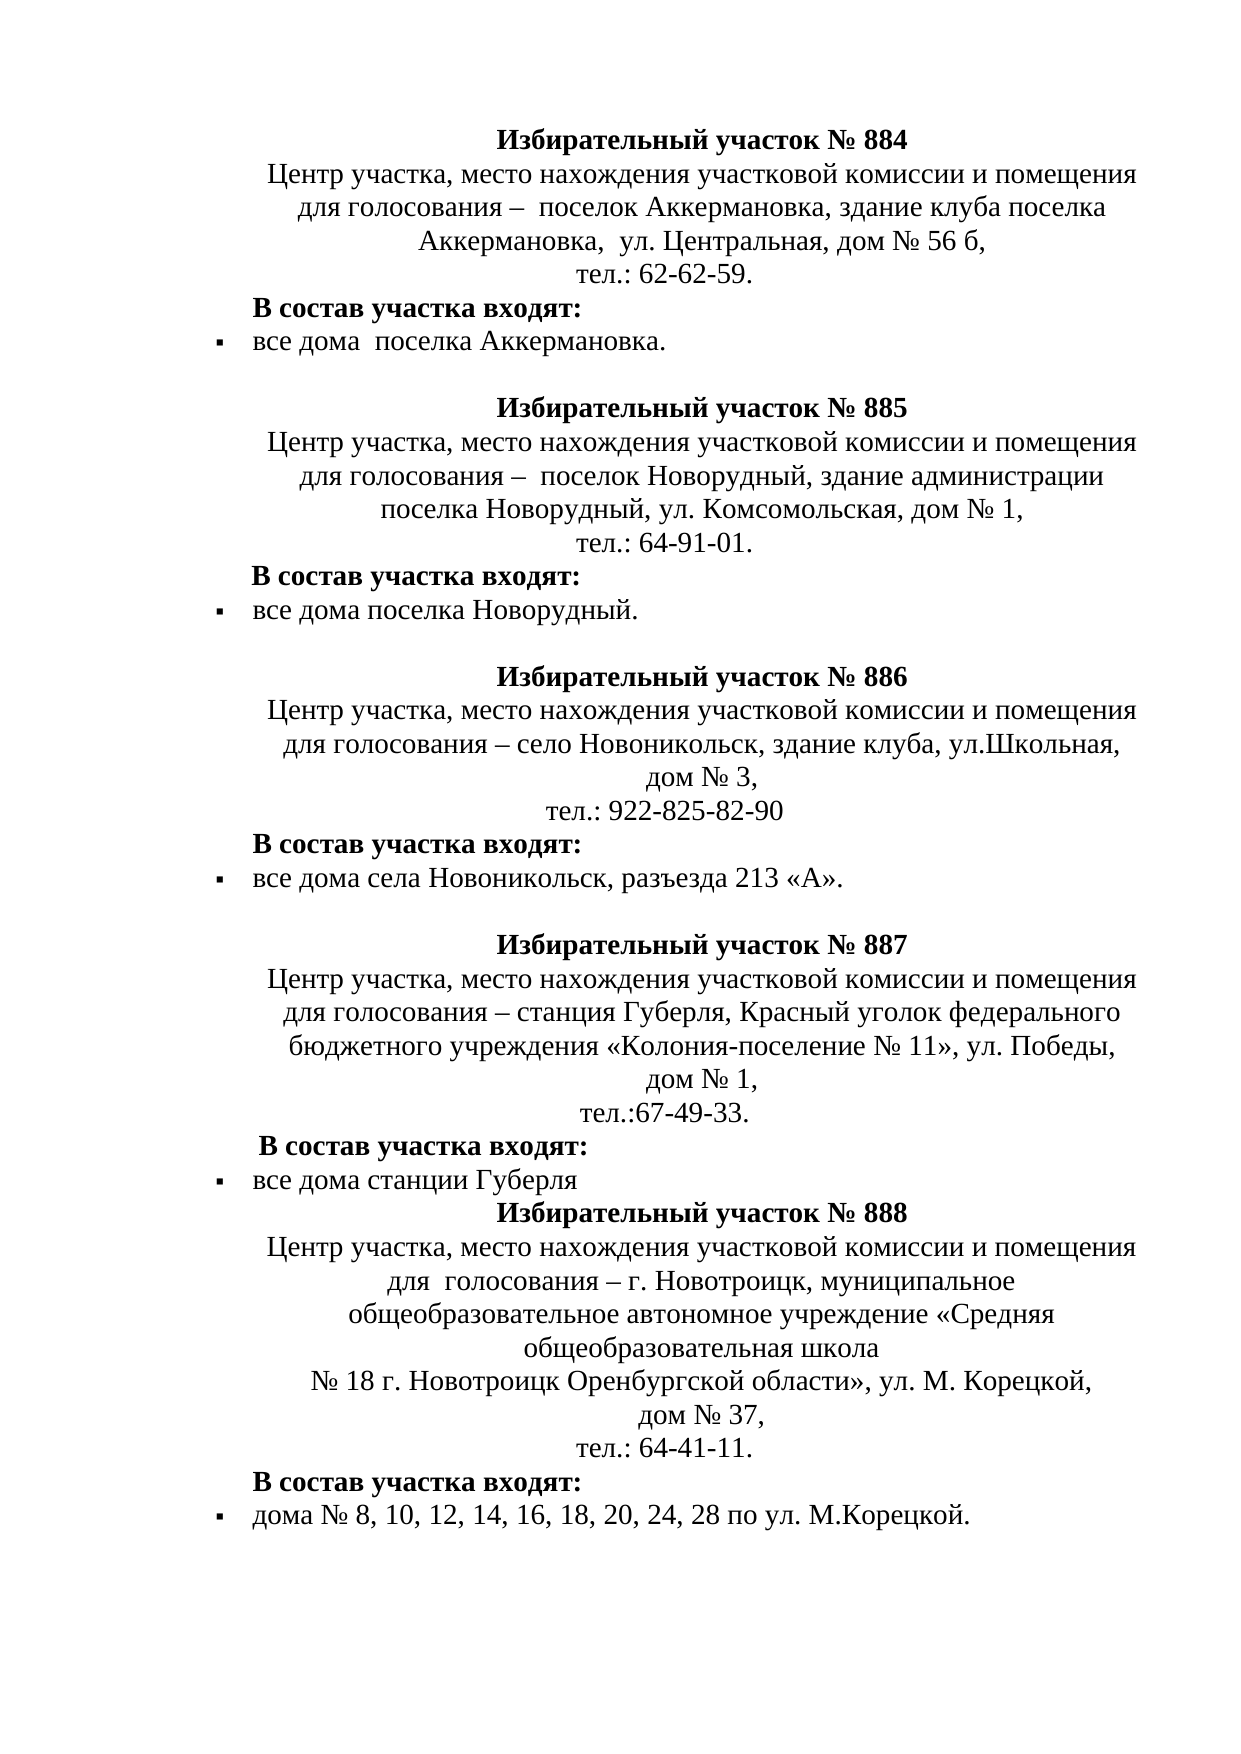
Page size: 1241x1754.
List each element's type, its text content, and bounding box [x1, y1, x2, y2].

subtitle Центр участка, место нахождения участковой комиссии и помещения для голосования – поселок Аккермановка, здание клуба поселка [252, 156, 1152, 223]
text тел.:67-49-33. [177, 1095, 1152, 1128]
subtitle Центр участка, место нахождения участковой комиссии и помещения для голосования – село Новоникольск, здание клуба, ул.Школьная, [252, 692, 1152, 759]
subtitle Центр участка, место нахождения участковой комиссии и помещения для голосования – станция Губерля, Красный уголок федерального бюджетного учреждения «Колония-поселение № 11», ул. Победы, [252, 961, 1152, 1061]
subtitle дом № 1, [252, 1061, 1152, 1095]
subtitle Избирательный участок № 885 [252, 391, 1152, 424]
subtitle дом № 37, [251, 1397, 1152, 1430]
subtitle Избирательный участок № 886 [252, 659, 1152, 692]
subtitle дом № 3, [252, 759, 1152, 793]
subtitle № 18 г. Новотроицк Оренбургской области», ул. М. Корецкой, [251, 1363, 1152, 1397]
subtitle Центр участка, место нахождения участковой комиссии и помещения для голосования – г. Новотроицк, муниципальное общеобразовательное автономное учреждение «Средняя общеобразовательная школа [251, 1229, 1152, 1363]
list все дома села Новоникольск, разъезда 213 «А». [215, 860, 1152, 894]
text В состав участка входят: [252, 827, 1152, 860]
list все дома станции Губерля [215, 1162, 1152, 1196]
text В состав участка входят: [177, 1128, 1152, 1162]
text В состав участка входят: [252, 1464, 1152, 1497]
text В состав участка входят: [252, 290, 1152, 323]
subtitle Аккермановка, ул. Центральная, дом № 56 б, [252, 223, 1152, 256]
subtitle Избирательный участок № 884 [252, 122, 1152, 156]
subtitle Избирательный участок № 887 [252, 927, 1152, 961]
text тел.: 64-41-11. [177, 1430, 1152, 1464]
list дома № 8, 10, 12, 14, 16, 18, 20, 24, 28 по ул. М.Корецкой. [215, 1497, 1152, 1531]
list все дома поселка Новорудный. [215, 592, 1152, 625]
subtitle Избирательный участок № 888 [252, 1196, 1152, 1229]
text тел.: 64-91-01. [177, 525, 1152, 558]
text тел.: 922-825-82-90 [177, 793, 1152, 827]
text тел.: 62-62-59. [177, 256, 1152, 290]
subtitle Центр участка, место нахождения участковой комиссии и помещения для голосования – поселок Новорудный, здание администрации поселка Новорудный, ул. Комсомольская, дом № 1, [252, 424, 1152, 525]
list все дома поселка Аккермановка. [215, 323, 1152, 357]
text В состав участка входят: [177, 558, 1152, 592]
